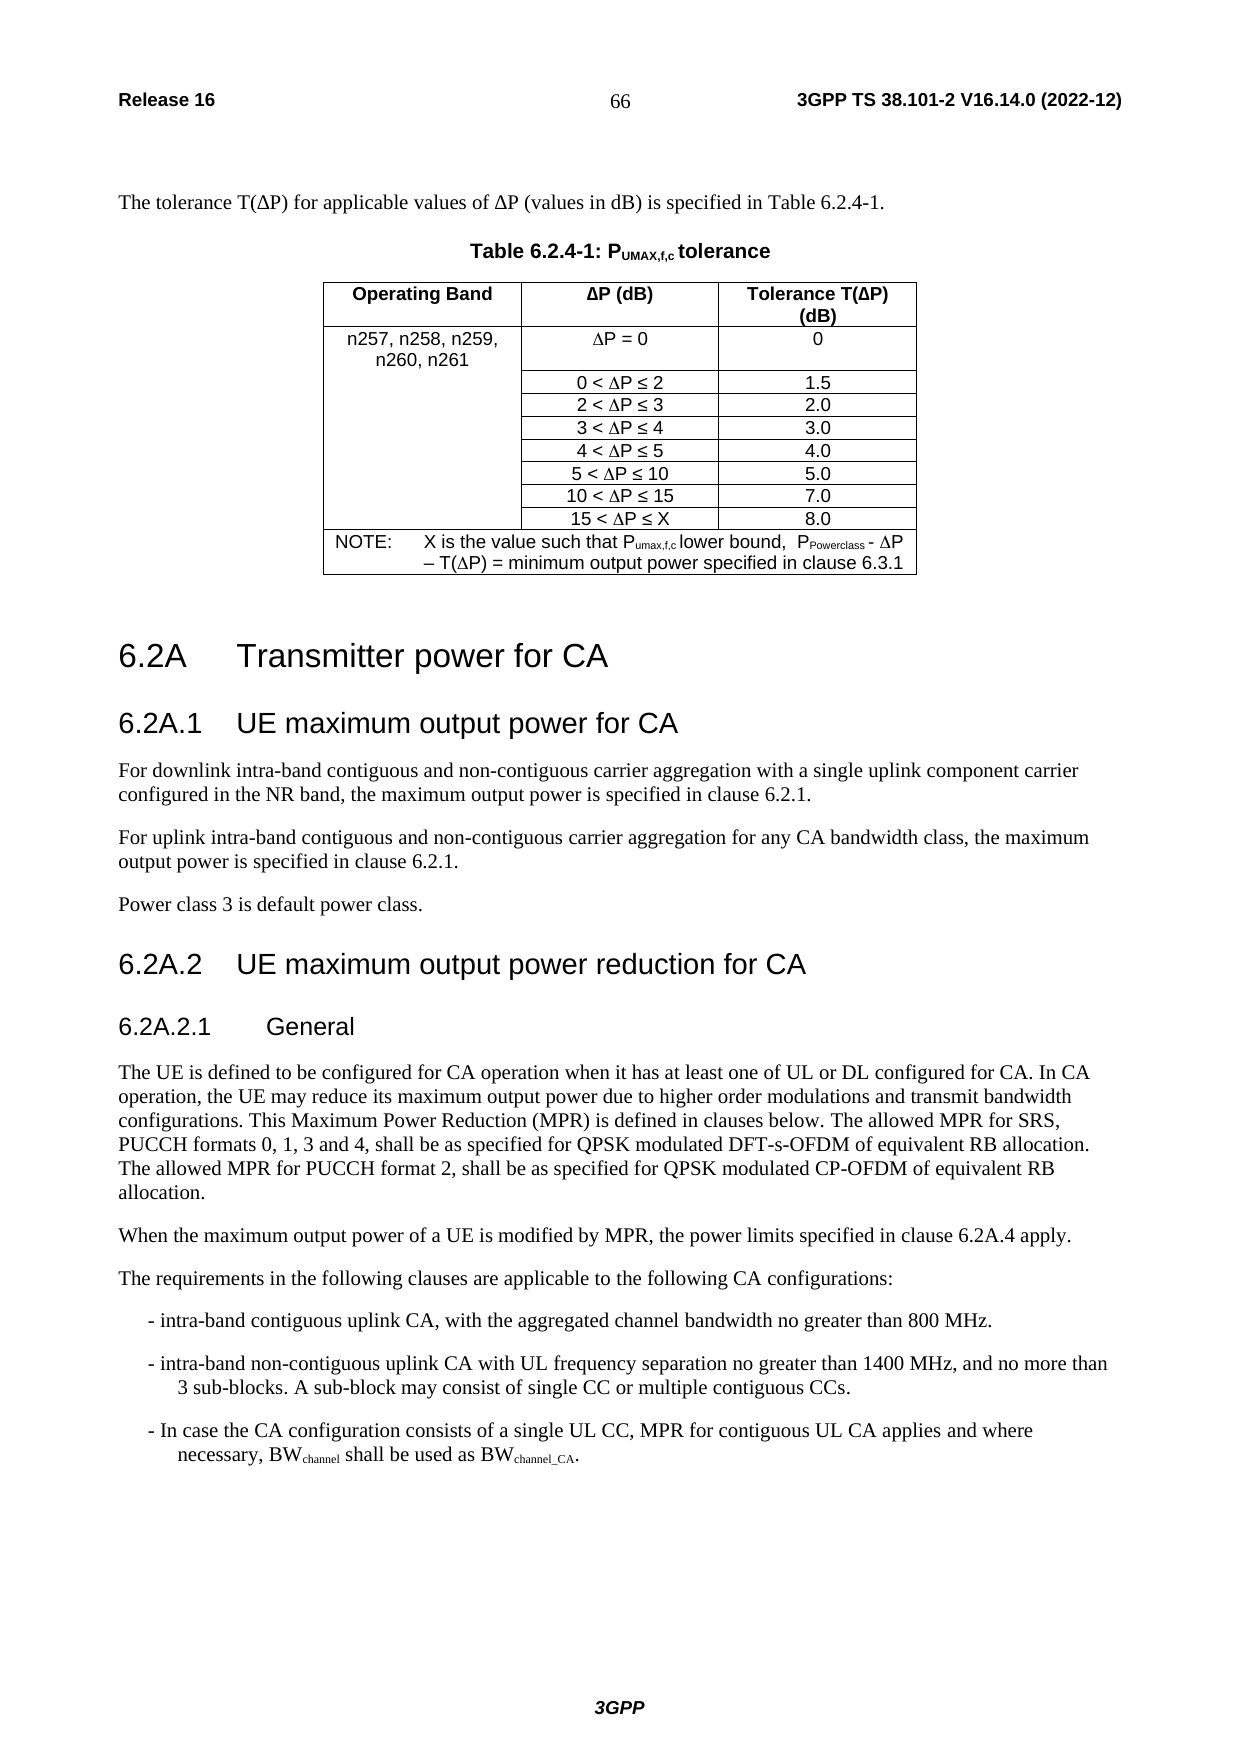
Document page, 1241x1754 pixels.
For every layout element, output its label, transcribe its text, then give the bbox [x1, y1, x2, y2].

text The tolerance T(∆P) for applicable values of ∆P (values in dB) is specified in Table 6.2.4-1. [118, 190, 1122, 214]
subtitle 6.2A Transmitter power for CA [118, 636, 1122, 675]
subtitle 6.2A.2 UE maximum output power reduction for CA [118, 947, 1122, 981]
text - intra-band contiguous uplink CA, with the aggregated channel bandwidth no greater than 800 MHz. [148, 1308, 1122, 1332]
text When the maximum output power of a UE is modified by MPR, the power limits specified in clause 6.2A.4 apply. [118, 1223, 1122, 1247]
text The UE is defined to be configured for CA operation when it has at least one of UL or DL configured for CA. In CA operation, the UE may reduce its maximum output power due to higher order modulations and transmit bandwidth configurations. This Maximum Power Reduction (MPR) is defined in clauses below. The allowed MPR for SRS, PUCCH formats 0, 1, 3 and 4, shall be as specified for QPSK modulated DFT-s-OFDM of equivalent RB allocation. The allowed MPR for PUCCH format 2, shall be as specified for QPSK modulated CP-OFDM of equivalent RB allocation. [118, 1060, 1122, 1204]
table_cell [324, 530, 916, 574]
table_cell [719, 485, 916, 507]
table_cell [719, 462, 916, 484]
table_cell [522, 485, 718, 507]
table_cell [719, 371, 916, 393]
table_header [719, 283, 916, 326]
subtitle 6.2A.2.1 General [118, 1012, 1122, 1041]
text The requirements in the following clauses are applicable to the following CA configurations: [118, 1266, 1122, 1290]
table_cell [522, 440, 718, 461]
text Table 6.2.4-1: PUMAX,f,c tolerance [118, 239, 1122, 263]
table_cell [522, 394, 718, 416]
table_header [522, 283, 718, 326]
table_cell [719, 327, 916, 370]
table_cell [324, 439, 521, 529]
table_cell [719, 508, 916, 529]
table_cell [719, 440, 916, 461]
subtitle 6.2A.1 UE maximum output power for CA [118, 706, 1122, 739]
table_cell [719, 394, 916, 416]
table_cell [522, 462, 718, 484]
text For uplink intra-band contiguous and non-contiguous carrier aggregation for any CA bandwidth class, the maximum output power is specified in clause 6.2.1. [118, 825, 1122, 873]
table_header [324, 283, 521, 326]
text Power class 3 is default power class. [118, 892, 1122, 916]
text - intra-band non-contiguous uplink CA with UL frequency separation no greater than 1400 MHz, and no more than 3 sub-blocks. A sub-block may consist of single CC or multiple contiguous CCs. [148, 1351, 1122, 1399]
text For downlink intra-band contiguous and non-contiguous carrier aggregation with a single uplink component carrier configured in the NR band, the maximum output power is specified in clause 6.2.1. [118, 758, 1122, 806]
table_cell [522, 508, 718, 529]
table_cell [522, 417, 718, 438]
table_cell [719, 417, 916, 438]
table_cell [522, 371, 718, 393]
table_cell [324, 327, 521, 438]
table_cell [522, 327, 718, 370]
text - In case the CA configuration consists of a single UL CC, MPR for contiguous UL CA applies and where necessary, BWchannel shall be used as BWchannel_CA. [148, 1418, 1122, 1466]
